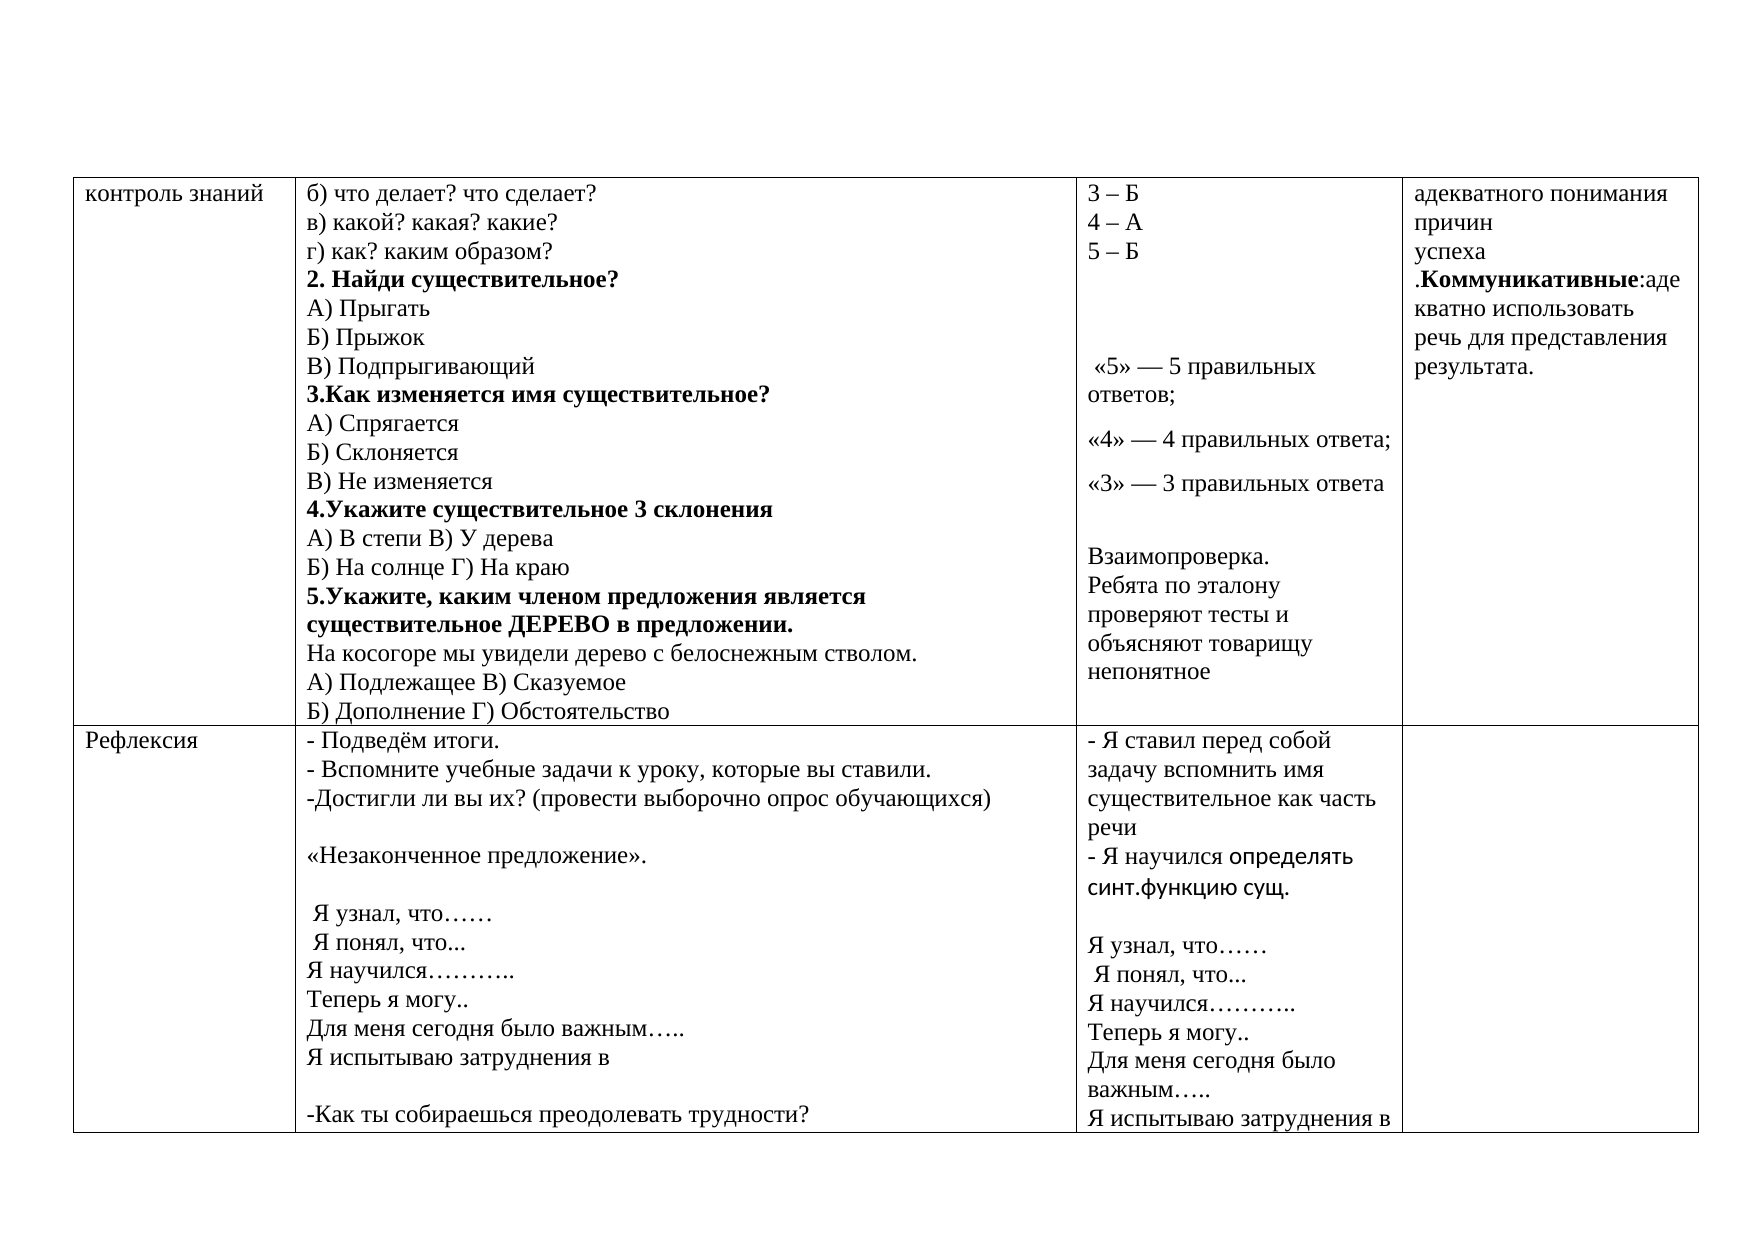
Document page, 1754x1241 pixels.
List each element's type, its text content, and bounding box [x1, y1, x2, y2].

table_cell [1403, 726, 1698, 1132]
table_cell Рефлексия [74, 726, 295, 1132]
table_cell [1077, 726, 1402, 1132]
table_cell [296, 726, 1076, 1132]
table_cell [296, 178, 1076, 724]
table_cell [74, 178, 295, 724]
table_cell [1077, 178, 1402, 724]
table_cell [1403, 178, 1698, 724]
